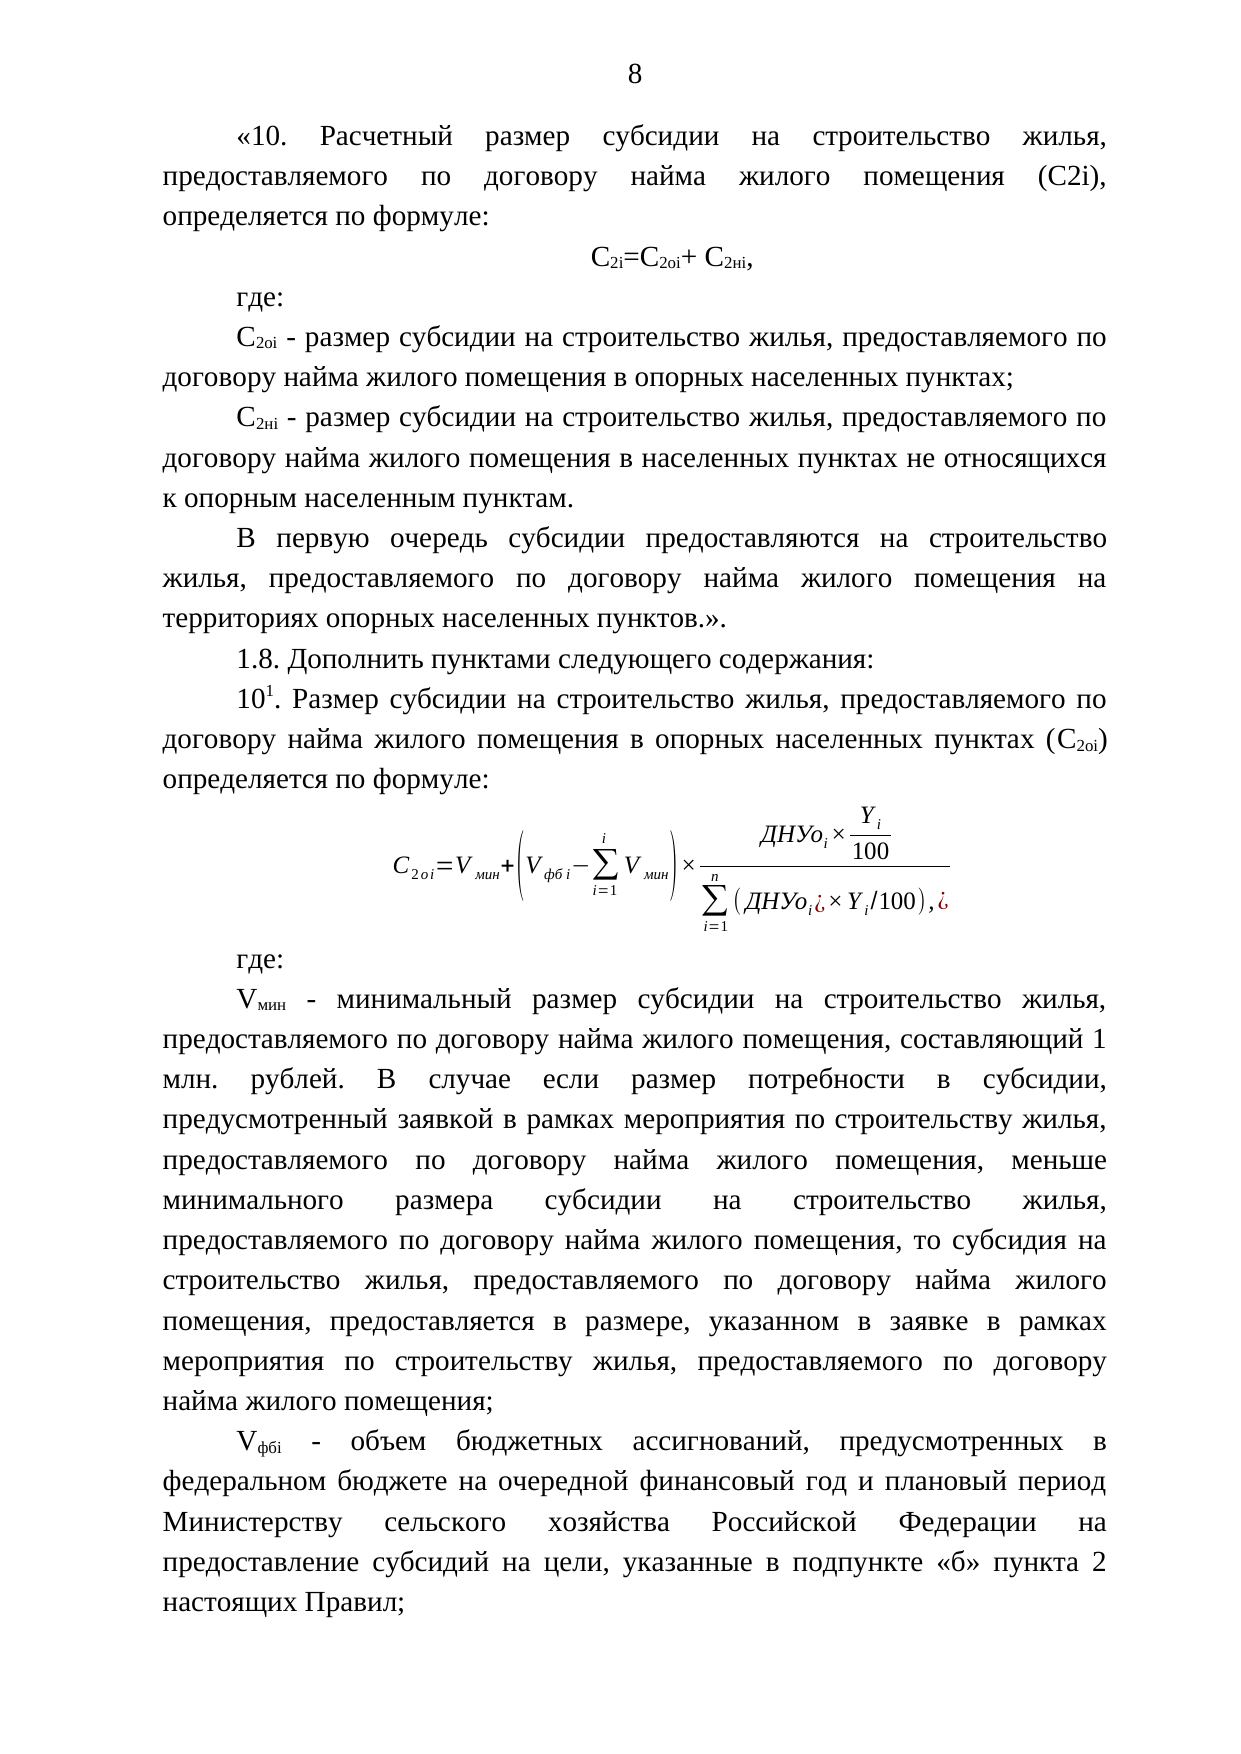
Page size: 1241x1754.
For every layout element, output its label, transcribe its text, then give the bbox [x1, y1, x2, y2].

text В первую очередь субсидии предоставляются на строительство жилья, предоставляемого по договору найма жилого помещения на территориях опорных населенных пунктов.». [162, 520, 1107, 634]
text C2oi - размер субсидии на строительство жилья, предоставляемого по договору найма жилого помещения в опорных населенных пунктах; [162, 319, 1107, 393]
text С2i=C2oi+ C2нi, [162, 239, 1107, 272]
text где: [162, 941, 1107, 974]
text Vмин - минимальный размер субсидии на строительство жилья, предоставляемого по договору найма жилого помещения, составляющий 1 млн. рублей. В случае если размер потребности в субсидии, предусмотренный заявкой в рамках мероприятия по строительству жилья, предоставляемого по договору найма жилого помещения, меньше минимального размера субсидии на строительство жилья, предоставляемого по договору найма жилого помещения, то субсидия на строительство жилья, предоставляемого по договору найма жилого помещения, предоставляется в размере, указанном в заявке в рамках мероприятия по строительству жилья, предоставляемого по договору найма жилого помещения; [162, 981, 1107, 1417]
text где: [162, 279, 1107, 312]
text Vфбi - объем бюджетных ассигнований, предусмотренных в федеральном бюджете на очередной финансовый год и плановый период Министерству сельского хозяйства Российской Федерации на предоставление субсидий на цели, указанные в подпункте «б» пункта 2 настоящих Правил; [162, 1423, 1107, 1618]
text C2нi - размер субсидии на строительство жилья, предоставляемого по договору найма жилого помещения в населенных пунктах не относящихся к опорным населенным пунктам. [162, 399, 1107, 513]
text «10. Расчетный размер субсидии на строительство жилья, предоставляемого по договору найма жилого помещения (C2i), определяется по формуле: [162, 118, 1107, 232]
text 101. Размер субсидии на строительство жилья, предоставляемого по договору найма жилого помещения в опорных населенных пунктах (C2oi) определяется по формуле: [162, 681, 1107, 795]
text 1.8. Дополнить пунктами следующего содержания: [162, 641, 1107, 674]
